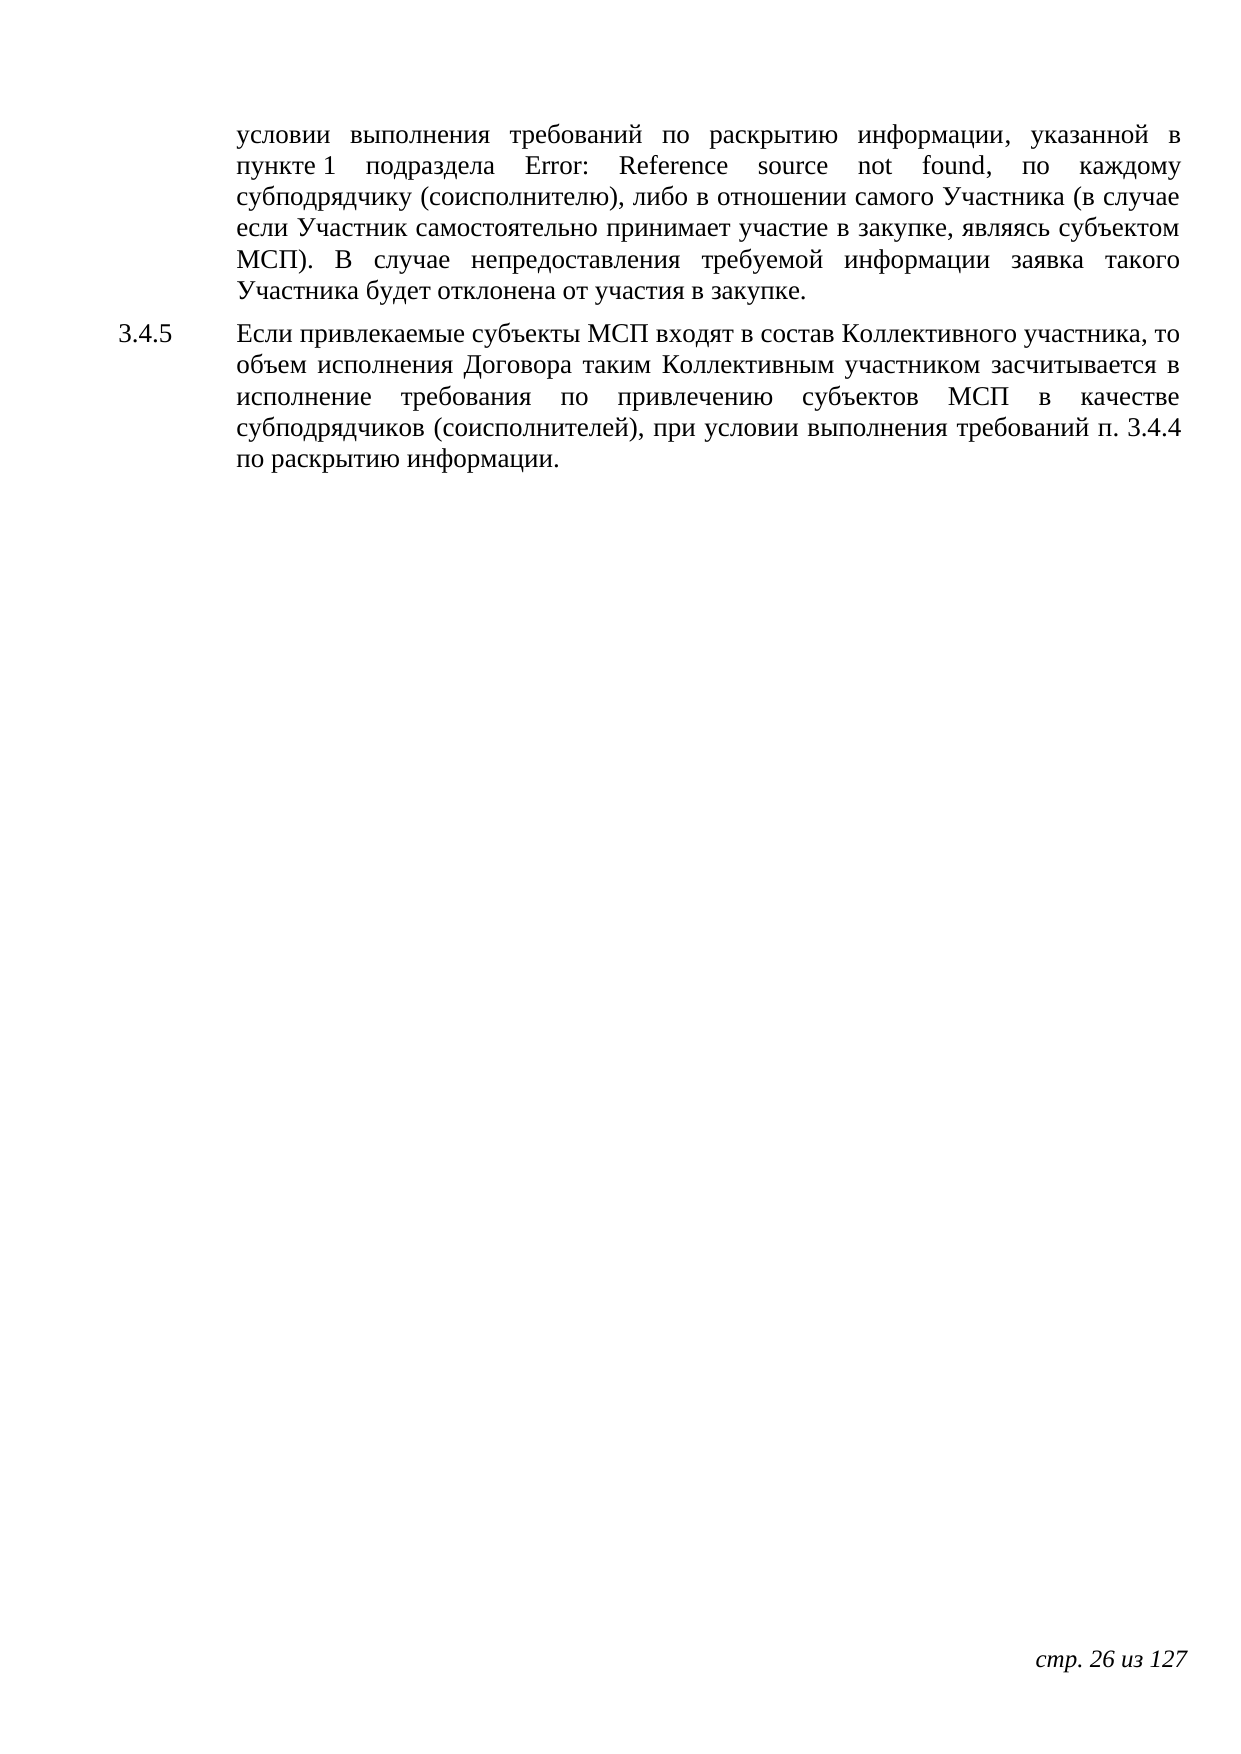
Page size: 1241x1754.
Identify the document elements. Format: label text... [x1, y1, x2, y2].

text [118, 118, 1181, 305]
text Если привлекаемые субъекты МСП входят в состав Коллективного участника, то объем исполнения Договора таким Коллективным участником засчитывается в исполнение требования по привлечению субъектов МСП в качестве субподрядчиков (соисполнителей), при условии выполнения требований п. 3.4.4 по раскрытию информации. [118, 317, 1181, 473]
